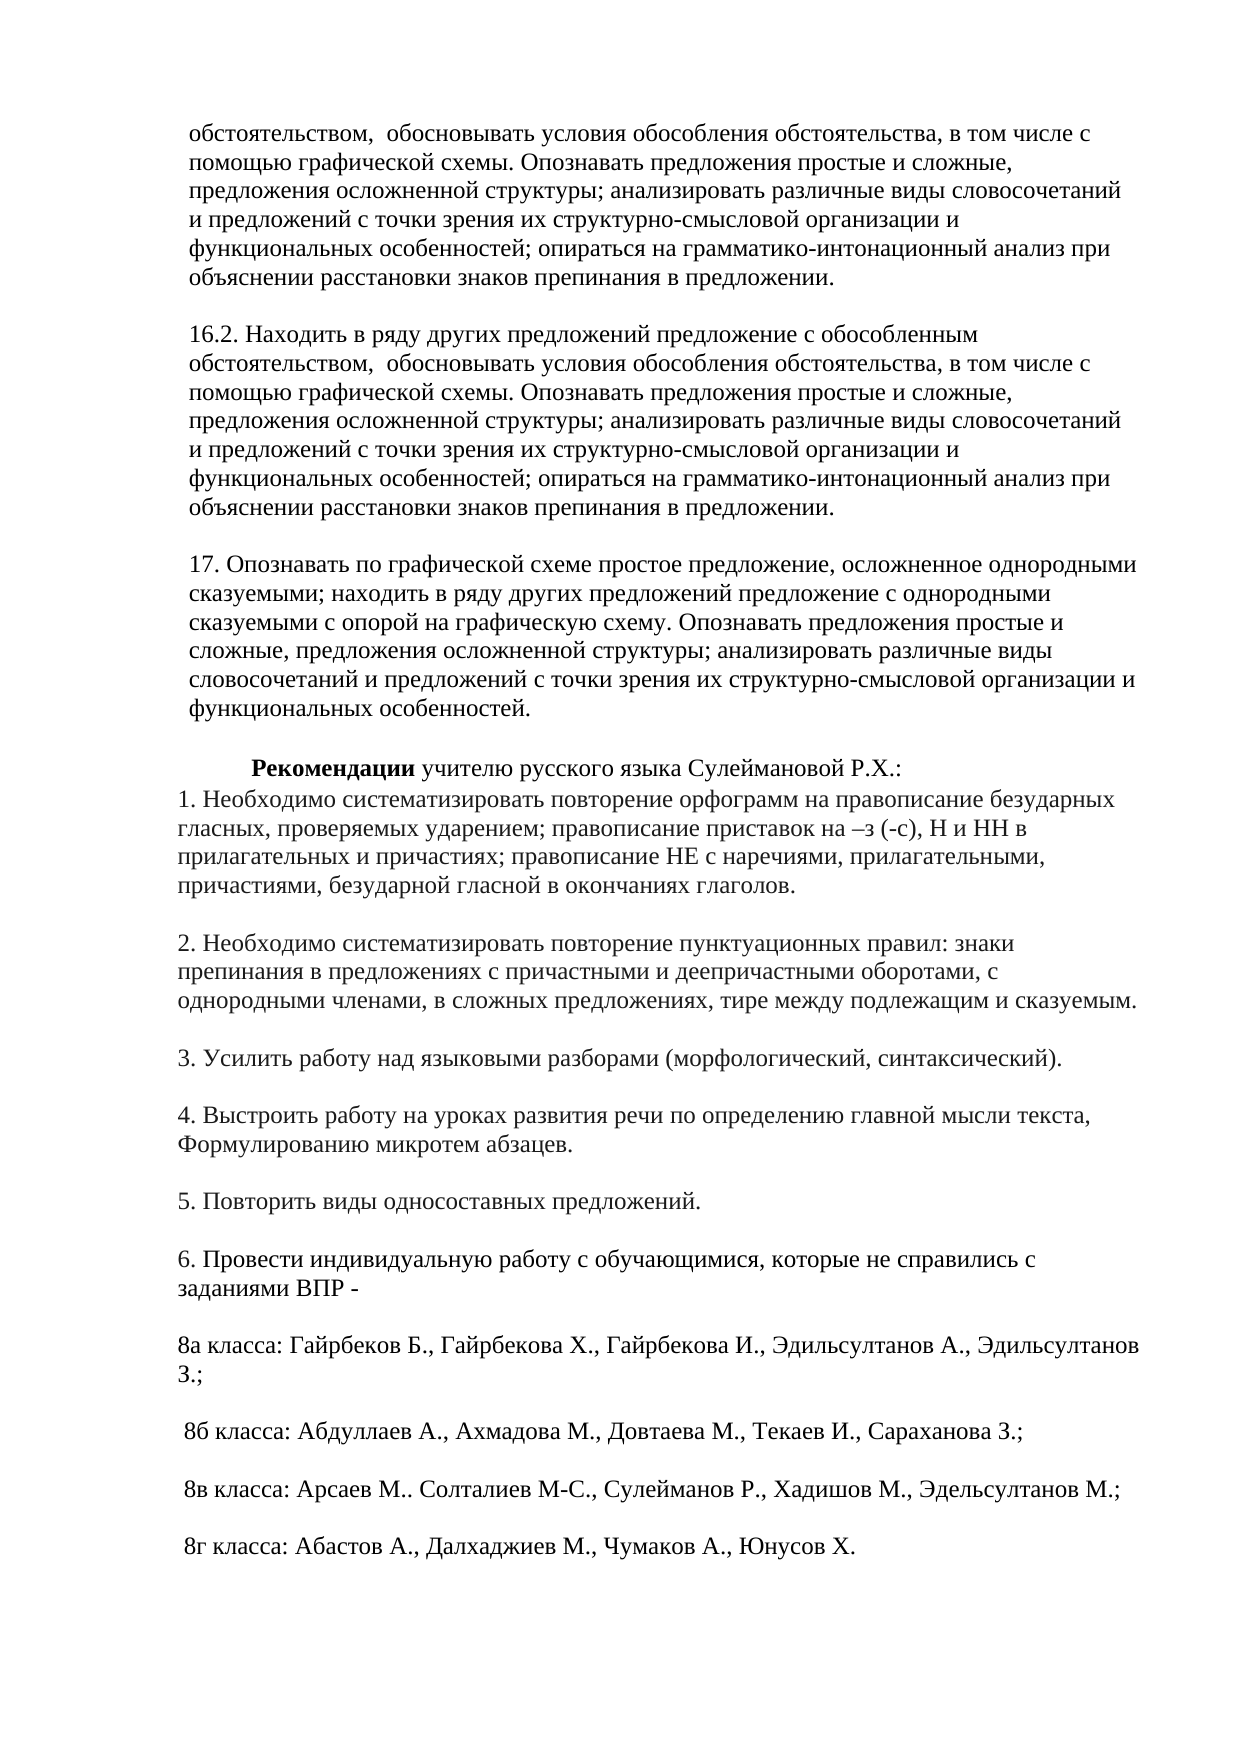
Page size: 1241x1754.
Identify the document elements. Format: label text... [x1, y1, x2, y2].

text 8г класса: Абастов А., Далхаджиев М., Чумаков А., Юнусов Х. [177, 1531, 1152, 1560]
text 1. Необходимо систематизировать повторение орфограмм на правописание безударных гласных, проверяемых ударением; правописание приставок на –з (-с), Н и НН в прилагательных и причастиях; правописание НЕ с наречиями, прилагательными, [177, 784, 1152, 870]
text 8а класса: Гайрбеков Б., Гайрбекова Х., Гайрбекова И., Эдильсултанов А., Эдильсултанов З.; [177, 1330, 1152, 1388]
text Формулированию микротем абзацев. [177, 1129, 1152, 1158]
text препинания в предложениях с причастными и деепричастными оборотами, с [177, 956, 1152, 985]
text 8в класса: Арсаев М.. Солталиев М-С., Сулейманов Р., Хадишов М., Эдельсултанов М.; [177, 1474, 1152, 1503]
text 8б класса: Абдуллаев А., Ахмадова М., Довтаева М., Текаев И., Сараханова З.; [177, 1416, 1152, 1445]
text Рекомендации учителю русского языка Сулеймановой Р.Х.: [177, 753, 1152, 782]
text 3. Усилить работу над языковыми разборами (морфологический, синтаксический). [177, 1043, 1152, 1071]
text причастиями, безударной гласной в окончаниях глаголов. [177, 870, 1152, 899]
text 6. Провести индивидуальную работу с обучающимися, которые не справились с заданиями ВПР - [177, 1244, 1152, 1301]
text 4. Выстроить работу на уроках развития речи по определению главной мысли текста, [177, 1100, 1152, 1129]
table_cell 16.2. Находить в ряду других предложений предложение с обособленным обстоятельством, обосновывать условия обособления обстоятельства, в том числе с помощью графической схемы. Опознавать предложения простые и сложные, предложения осложненной структуры; анализировать различные виды словосочетаний и предложений с точки зрения их структурно-смысловой организации и функциональных особенностей; опираться на грамматико-интонационный анализ при объяснении расстановки знаков препинания в предложении. [177, 291, 1152, 521]
text 5. Повторить виды односоставных предложений. [177, 1186, 1152, 1215]
table_cell 17. Опознавать по графической схеме простое предложение, осложненное однородными сказуемыми; находить в ряду других предложений предложение с однородными сказуемыми с опорой на графическую схему. Опознавать предложения простые и сложные, предложения осложненной структуры; анализировать различные виды словосочетаний и предложений с точки зрения их структурно-смысловой организации и функциональных особенностей. [177, 521, 1152, 722]
text 2. Необходимо систематизировать повторение пунктуационных правил: знаки [177, 928, 1152, 956]
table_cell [177, 118, 1152, 291]
text однородными членами, в сложных предложениях, тире между подлежащим и сказуемым. [177, 985, 1152, 1014]
